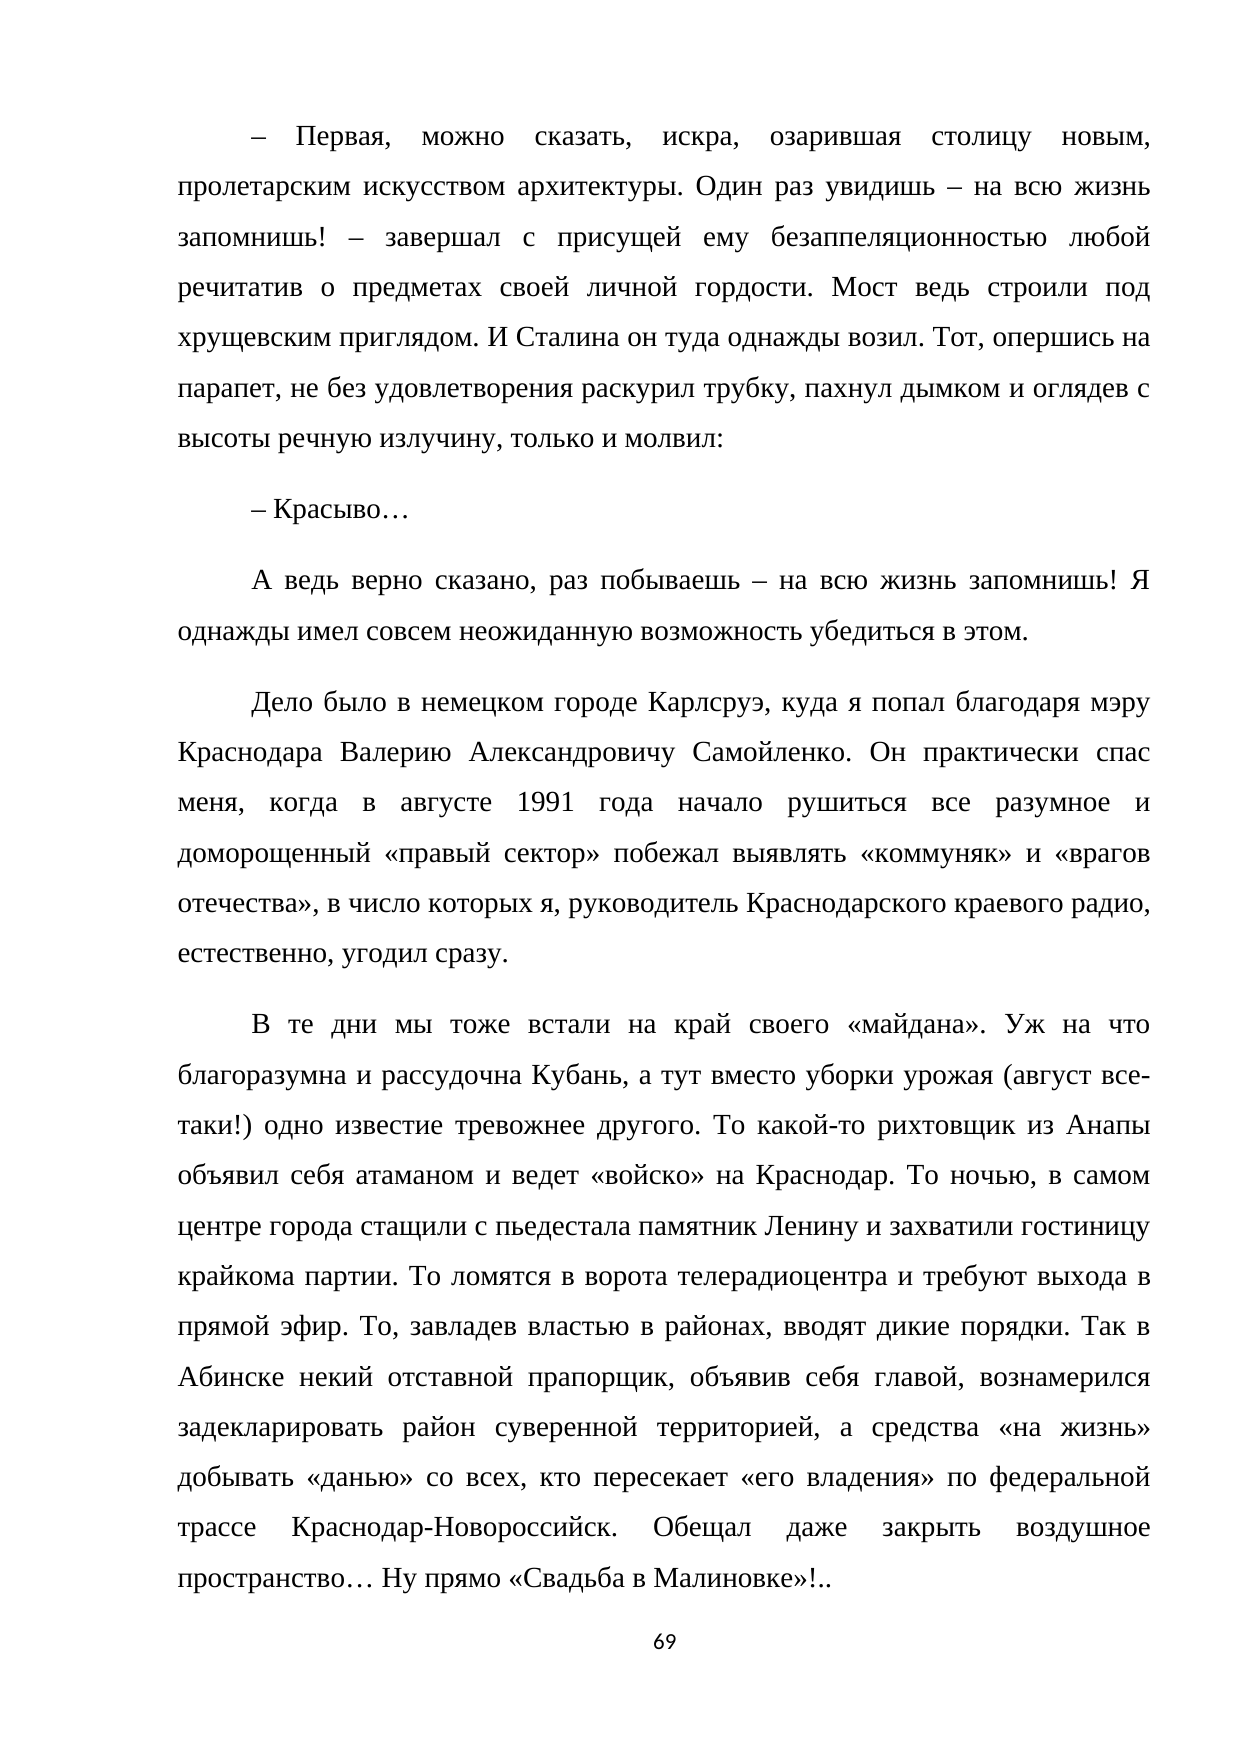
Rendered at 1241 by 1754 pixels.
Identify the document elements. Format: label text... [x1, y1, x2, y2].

text Дело было в немецком городе Карлсруэ, куда я попал благодаря мэру Краснодара Валерию Александровичу Самойленко. Он практически спас меня, когда в августе 1991 года начало рушиться все разумное и доморощенный «правый сектор» побежал выявлять «коммуняк» и «врагов отечества», в число которых я, руководитель Краснодарского краевого радио, естественно, угодил сразу. [177, 684, 1152, 969]
text В те дни мы тоже встали на край своего «майдана». Уж на что благоразумна и рассудочна Кубань, а тут вместо уборки урожая (август все- таки!) одно известие тревожнее другого. То какой-то рихтовщик из Анапы объявил себя атаманом и ведет «войско» на Краснодар. То ночью, в самом центре города стащили с пьедестала памятник Ленину и захватили гостиницу крайкома партии. То ломятся в ворота телерадиоцентра и требуют выхода в прямой эфир. То, завладев властью в районах, вводят дикие порядки. Так в Абинске некий отставной прапорщик, объявив себя главой, вознамерился задекларировать район суверенной территорией, а средства «на жизнь» добывать «данью» со всех, кто пересекает «его владения» по федеральной трассе Краснодар-Новороссийск. Обещал даже закрыть воздушное пространство… Ну прямо «Свадьба в Малиновке»!.. [177, 1006, 1152, 1593]
text – Первая, можно сказать, искра, озарившая столицу новым, пролетарским искусством архитектуры. Один раз увидишь – на всю жизнь запомнишь! – завершал с присущей ему безаппеляционностью любой речитатив о предметах своей личной гордости. Мост ведь строили под хрущевским приглядом. И Сталина он туда однажды возил. Тот, опершись на парапет, не без удовлетворения раскурил трубку, пахнул дымком и оглядев с высоты речную излучину, только и молвил: [177, 118, 1152, 453]
text А ведь верно сказано, раз побываешь – на всю жизнь запомнишь! Я однажды имел совсем неожиданную возможность убедиться в этом. [177, 562, 1152, 646]
text – Красыво… [177, 491, 1152, 525]
